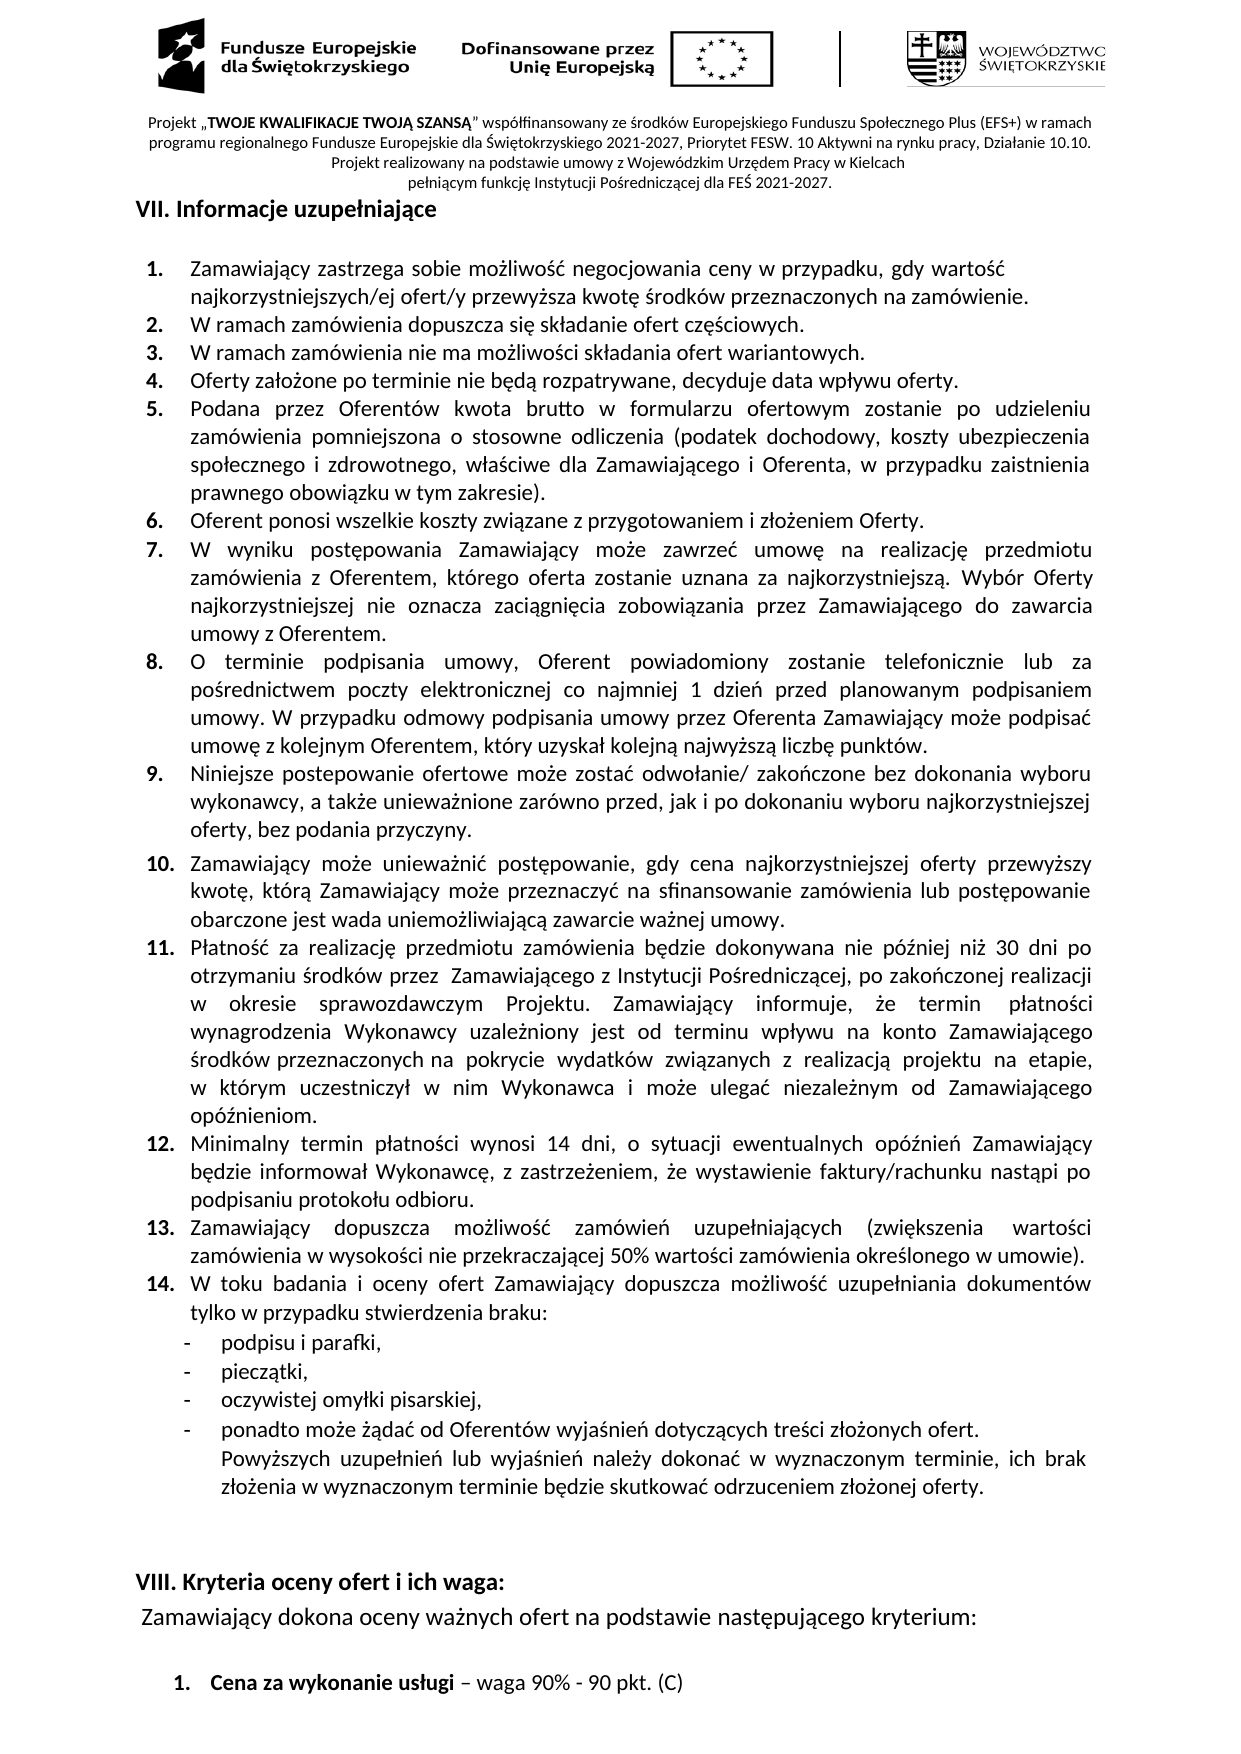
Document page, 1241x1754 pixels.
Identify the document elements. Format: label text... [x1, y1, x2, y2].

list ponadto może żądać od Oferentów wyjaśnień dotyczących treści złożonych ofert. Powyższych uzupełnień lub wyjaśnień należy dokonać w wyznaczonym terminie, ich brak złożenia w wyznaczonym terminie będzie skutkować odrzuceniem złożonej oferty. [183, 1413, 1091, 1500]
list Zamawiający może unieważnić postępowanie, gdy cena najkorzystniejszej oferty przewyższy kwotę, którą Zamawiający może przeznaczyć na sfinansowanie zamówienia lub postępowanie obarczone jest wada uniemożliwiającą zawarcie ważnej umowy. [146, 849, 1092, 933]
list pieczątki, [183, 1357, 1105, 1385]
picture [135, 0, 1106, 112]
list W wyniku postępowania Zamawiający może zawrzeć umowę na realizację przedmiotu zamówienia z Oferentem, którego oferta zostanie uznana za najkorzystniejszą. Wybór Oferty najkorzystniejszej nie oznacza zaciągnięcia zobowiązania przez Zamawiającego do zawarcia umowy z Oferentem. [146, 535, 1093, 647]
list oczywistej omyłki pisarskiej, [183, 1385, 1105, 1413]
list podpisu i parafki, [183, 1326, 1105, 1357]
text Zamawiający dokona oceny ważnych ofert na podstawie następującego kryterium: [135, 1601, 1105, 1664]
list Oferty założone po terminie nie będą rozpatrywane, decyduje data wpływu oferty. [146, 366, 1105, 394]
text VIII. Kryteria oceny ofert i ich waga: [135, 1566, 1105, 1596]
list Cena za wykonanie usługi – waga 90% - 90 pkt. (C) [173, 1668, 1105, 1696]
list Zamawiający dopuszcza możliwość zamówień uzupełniających (zwiększenia wartości zamówienia w wysokości nie przekraczającej 50% wartości zamówienia określonego w umowie). [146, 1213, 1092, 1269]
list Niniejsze postepowanie ofertowe może zostać odwołanie/ zakończone bez dokonania wyboru wykonawcy, a także unieważnione zarówno przed, jak i po dokonaniu wyboru najkorzystniejszej oferty, bez podania przyczyny. [146, 759, 1092, 843]
list Oferent ponosi wszelkie koszty związane z przygotowaniem i złożeniem Oferty. [146, 507, 1105, 535]
list W ramach zamówienia nie ma możliwości składania ofert wariantowych. [146, 338, 1105, 366]
list Zamawiający zastrzega sobie możliwość negocjowania ceny w przypadku, gdy wartość najkorzystniejszych/ej ofert/y przewyższa kwotę środków przeznaczonych na zamówienie. [146, 254, 1093, 310]
list Minimalny termin płatności wynosi 14 dni, o sytuacji ewentualnych opóźnień Zamawiający będzie informował Wykonawcę, z zastrzeżeniem, że wystawienie faktury/rachunku nastąpi po podpisaniu protokołu odbioru. [146, 1129, 1092, 1213]
list Podana przez Oferentów kwota brutto w formularzu ofertowym zostanie po udzieleniu zamówienia pomniejszona o stosowne odliczenia (podatek dochodowy, koszty ubezpieczenia społecznego i zdrowotnego, właściwe dla Zamawiającego i Oferenta, w przypadku zaistnienia prawnego obowiązku w tym zakresie). [146, 394, 1091, 506]
list Płatność za realizację przedmiotu zamówienia będzie dokonywana nie później niż 30 dni po otrzymaniu środków przez Zamawiającego z Instytucji Pośredniczącej, po zakończonej realizacji w okresie sprawozdawczym Projektu. Zamawiający informuje, że termin płatności wynagrodzenia Wykonawcy uzależniony jest od terminu wpływu na konto Zamawiającego środków przeznaczonych na pokrycie wydatków związanych z realizacją projektu na etapie, w którym uczestniczył w nim Wykonawca i może ulegać niezależnym od Zamawiającego opóźnieniom. [146, 933, 1093, 1129]
text VII. Informacje uzupełniające [135, 193, 1105, 224]
list O terminie podpisania umowy, Oferent powiadomiony zostanie telefonicznie lub za pośrednictwem poczty elektronicznej co najmniej 1 dzień przed planowanym podpisaniem umowy. W przypadku odmowy podpisania umowy przez Oferenta Zamawiający może podpisać umowę z kolejnym Oferentem, który uzyskał kolejną najwyższą liczbę punktów. [146, 647, 1093, 759]
list W toku badania i oceny ofert Zamawiający dopuszcza możliwość uzupełniania dokumentów tylko w przypadku stwierdzenia braku: [146, 1269, 1091, 1326]
list W ramach zamówienia dopuszcza się składanie ofert częściowych. [146, 311, 1105, 338]
